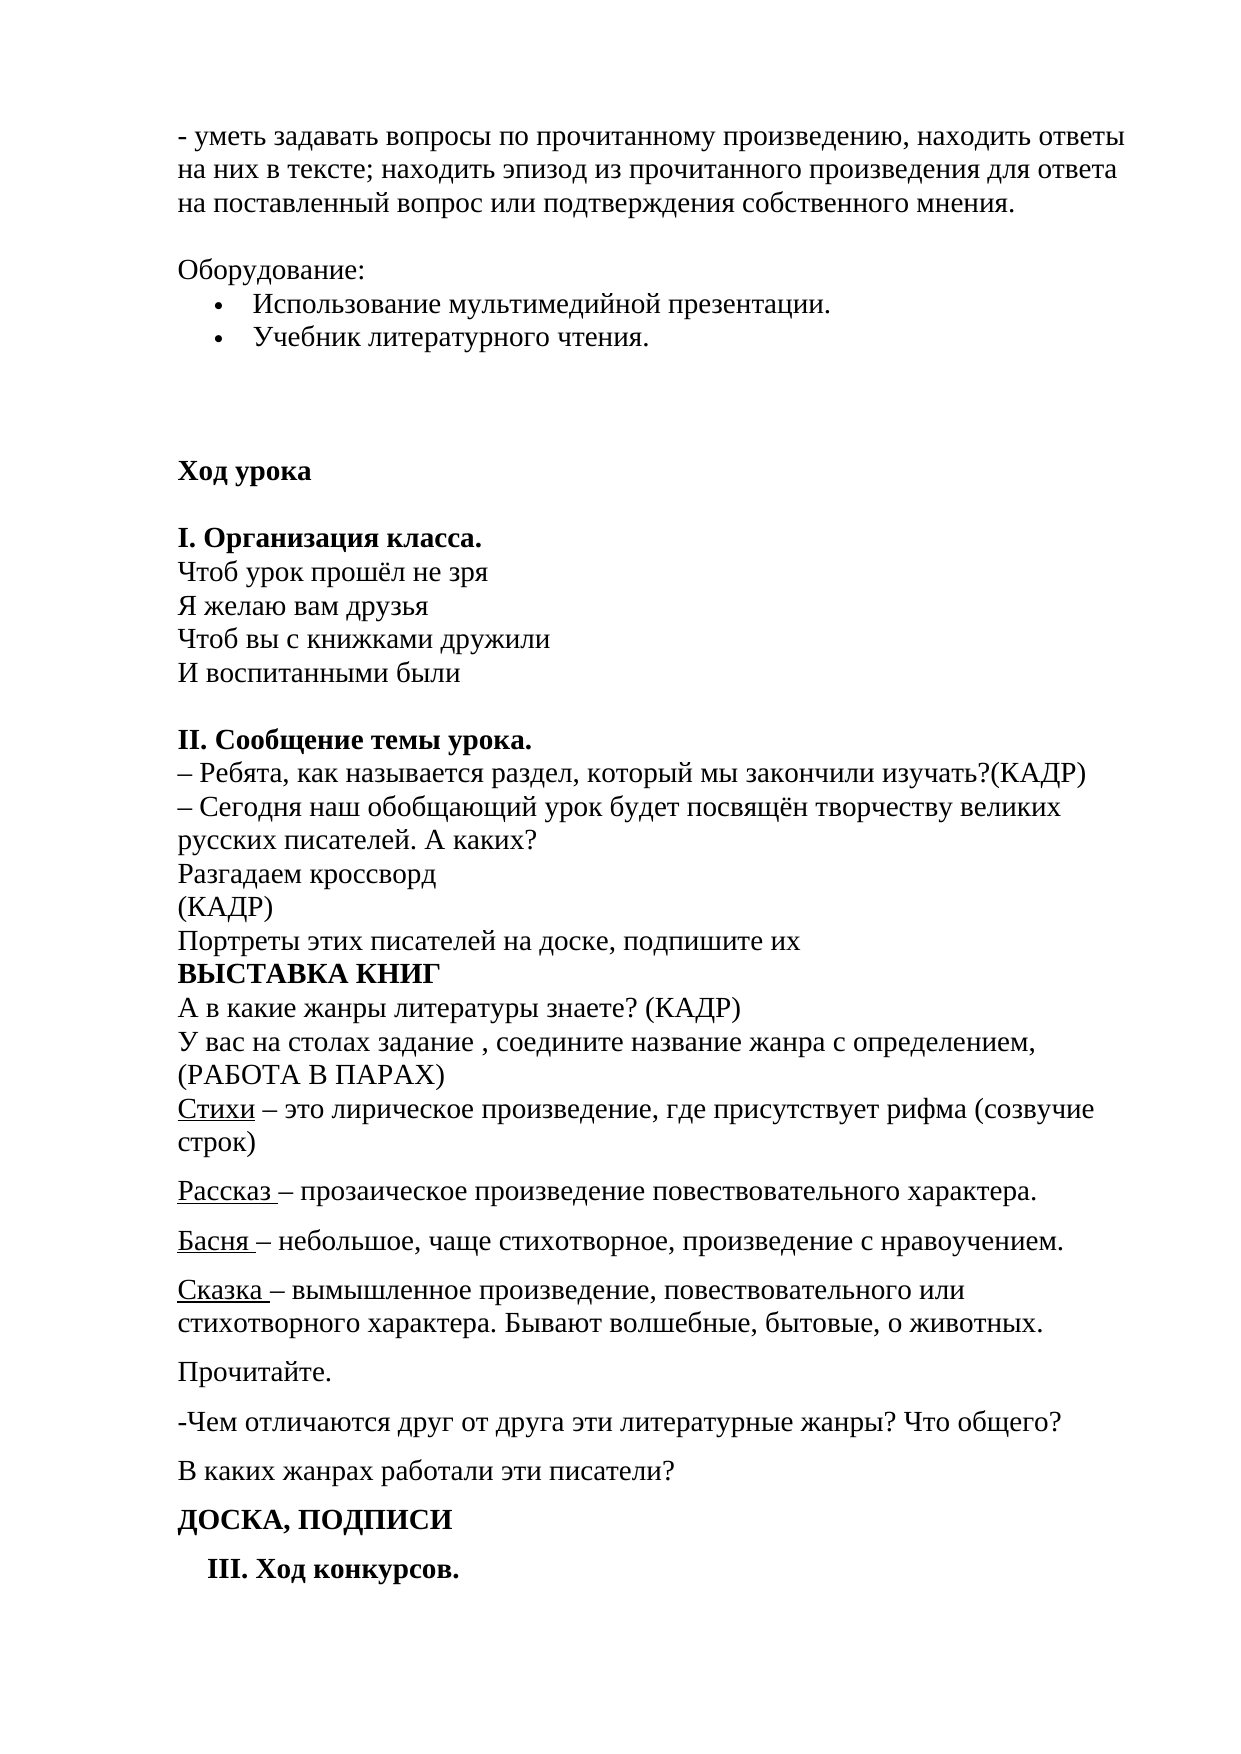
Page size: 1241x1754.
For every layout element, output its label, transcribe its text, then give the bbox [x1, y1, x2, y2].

text Я желаю вам друзья [177, 588, 1152, 621]
text Стихи – это лирическое произведение, где присутствует рифма (созвучие строк) [177, 1091, 1152, 1158]
text – Сегодня наш обобщающий урок будет посвящён творчеству великих русских писателей. А каких? [177, 789, 1152, 856]
text Прочитайте. [177, 1354, 1152, 1388]
text Сказка – вымышленное произведение, повествовательного или стихотворного характера. Бывают волшебные, бытовые, о животных. [177, 1272, 1152, 1339]
list Учебник литературного чтения. [215, 319, 1152, 353]
text Басня – небольшое, чаще стихотворное, произведение с нравоучением. [177, 1223, 1152, 1256]
text А в какие жанры литературы знаете? (КАДР) [177, 990, 1152, 1024]
text (КАДР) [177, 889, 1152, 923]
text У вас на столах задание , соедините название жанра с определением, (РАБОТА В ПАРАХ) [177, 1024, 1152, 1091]
text Рассказ – прозаическое произведение повествовательного характера. [177, 1173, 1152, 1207]
text Разгадаем кроссворд [177, 856, 1152, 889]
text И воспитанными были [177, 655, 1152, 688]
text ДОСКА, ПОДПИСИ [177, 1502, 1152, 1536]
text Чтоб урок прошёл не зря [177, 554, 1152, 588]
text Ход урока I. Организация класса. [177, 420, 1152, 554]
text - уметь задавать вопросы по прочитанному произведению, находить ответы на них в тексте; находить эпизод из прочитанного произведения для ответа на поставленный вопрос или подтверждения собственного мнения. [177, 118, 1152, 219]
text Оборудование: [177, 252, 1152, 286]
text III. Ход конкурсов. [177, 1551, 1152, 1613]
text Портреты этих писателей на доске, подпишите их [177, 923, 1152, 957]
text -Чем отличаются друг от друга эти литературные жанры? Что общего? [177, 1404, 1152, 1437]
text ВЫСТАВКА КНИГ [177, 957, 1152, 990]
text В каких жанрах работали эти писатели? [177, 1453, 1152, 1486]
text – Ребята, как называется раздел, который мы закончили изучать?(КАДР) [177, 755, 1152, 789]
list Использование мультимедийной презентации. [215, 286, 1152, 319]
text Чтоб вы с книжками дружили [177, 621, 1152, 655]
text II. Сообщение темы урока. [177, 722, 1152, 755]
